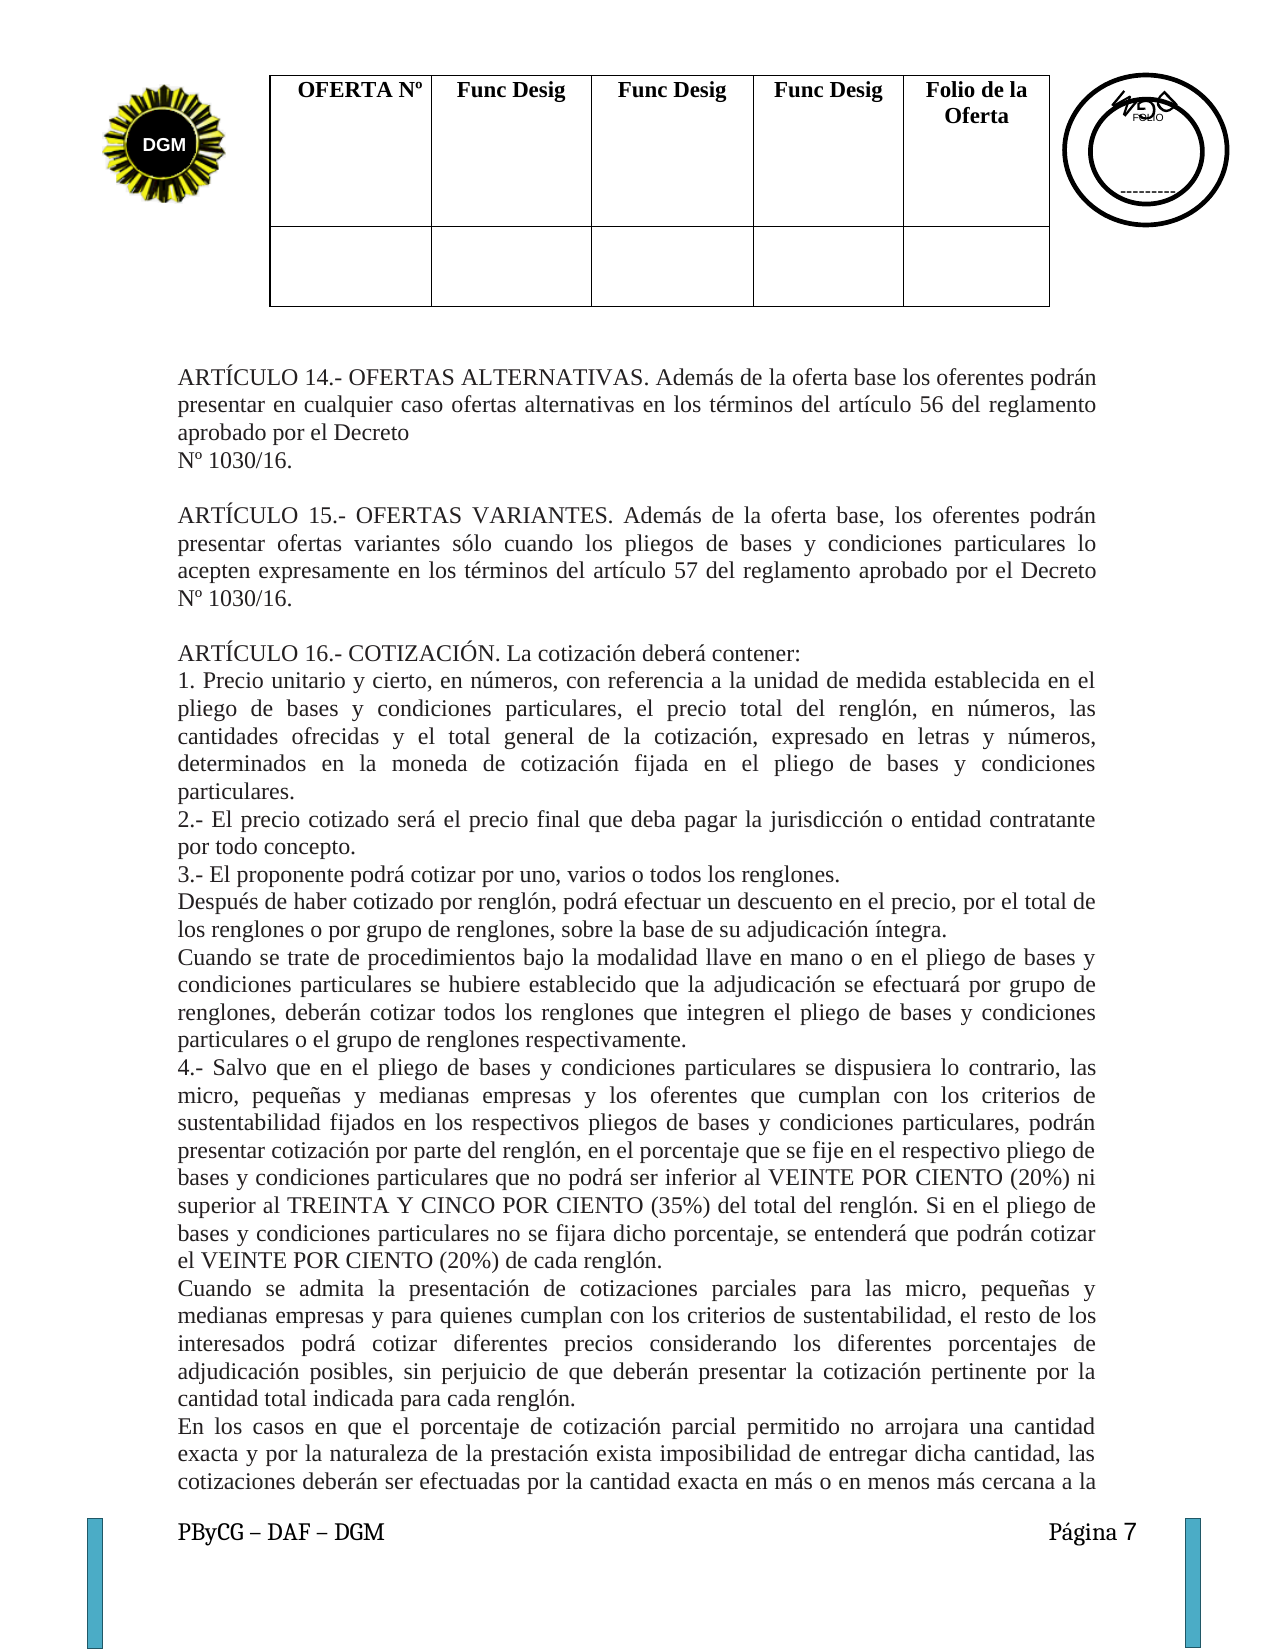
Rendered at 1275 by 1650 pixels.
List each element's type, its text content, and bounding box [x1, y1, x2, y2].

text 3.- El proponente podrá cotizar por uno, varios o todos los renglones. [177, 860, 1098, 887]
text Cuando se trate de procedimientos bajo la modalidad llave en mano o en el pliego de bases y condiciones particulares se hubiere establecido que la adjudicación se efectuará por grupo de renglones, deberán cotizar todos los renglones que integren el pliego de bases y condiciones particulares o el grupo de renglones respectivamente. [177, 943, 1098, 1053]
text Nº 1030/16. [177, 446, 1098, 473]
text 4.- Salvo que en el pliego de bases y condiciones particulares se dispusiera lo contrario, las micro, pequeñas y medianas empresas y los oferentes que cumplan con los criterios de sustentabilidad fijados en los respectivos pliegos de bases y condiciones particulares, podrán presentar cotización por parte del renglón, en el porcentaje que se fije en el respectivo pliego de bases y condiciones particulares que no podrá ser inferior al VEINTE POR CIENTO (20%) ni superior al TREINTA Y CINCO POR CIENTO (35%) del total del renglón. Si en el pliego de bases y condiciones particulares no se fijara dicho porcentaje, se entenderá que podrán cotizar el VEINTE POR CIENTO (20%) de cada renglón. [177, 1053, 1098, 1274]
text 2.- El precio cotizado será el precio final que deba pagar la jurisdicción o entidad contratante por todo concepto. [177, 804, 1098, 860]
text ARTÍCULO 14.- OFERTAS ALTERNATIVAS. Además de la oferta base los oferentes podrán presentar en cualquier caso ofertas alternativas en los términos del artículo 56 del reglamento aprobado por el Decreto [177, 363, 1098, 446]
text Después de haber cotizado por renglón, podrá efectuar un descuento en el precio, por el total de los renglones o por grupo de renglones, sobre la base de su adjudicación íntegra. [177, 887, 1098, 943]
text ARTÍCULO 16.- COTIZACIÓN. La cotización deberá contener: [177, 639, 1098, 667]
picture [102, 84, 227, 204]
text 1. Precio unitario y cierto, en números, con referencia a la unidad de medida establecida en el pliego de bases y condiciones particulares, el precio total del renglón, en números, las cantidades ofrecidas y el total general de la cotización, expresado en letras y números, determinados en la moneda de cotización fijada en el pliego de bases y condiciones particulares. [177, 667, 1098, 804]
text ARTÍCULO 15.- OFERTAS VARIANTES. Además de la oferta base, los oferentes podrán presentar ofertas variantes sólo cuando los pliegos de bases y condiciones particulares lo acepten expresamente en los términos del artículo 57 del reglamento aprobado por el Decreto Nº 1030/16. [177, 501, 1098, 611]
text Cuando se admita la presentación de cotizaciones parciales para las micro, pequeñas y medianas empresas y para quienes cumplan con los criterios de sustentabilidad, el resto de los interesados podrá cotizar diferentes precios considerando los diferentes porcentajes de adjudicación posibles, sin perjuicio de que deberán presentar la cotización pertinente por la cantidad total indicada para cada renglón. [177, 1274, 1098, 1412]
